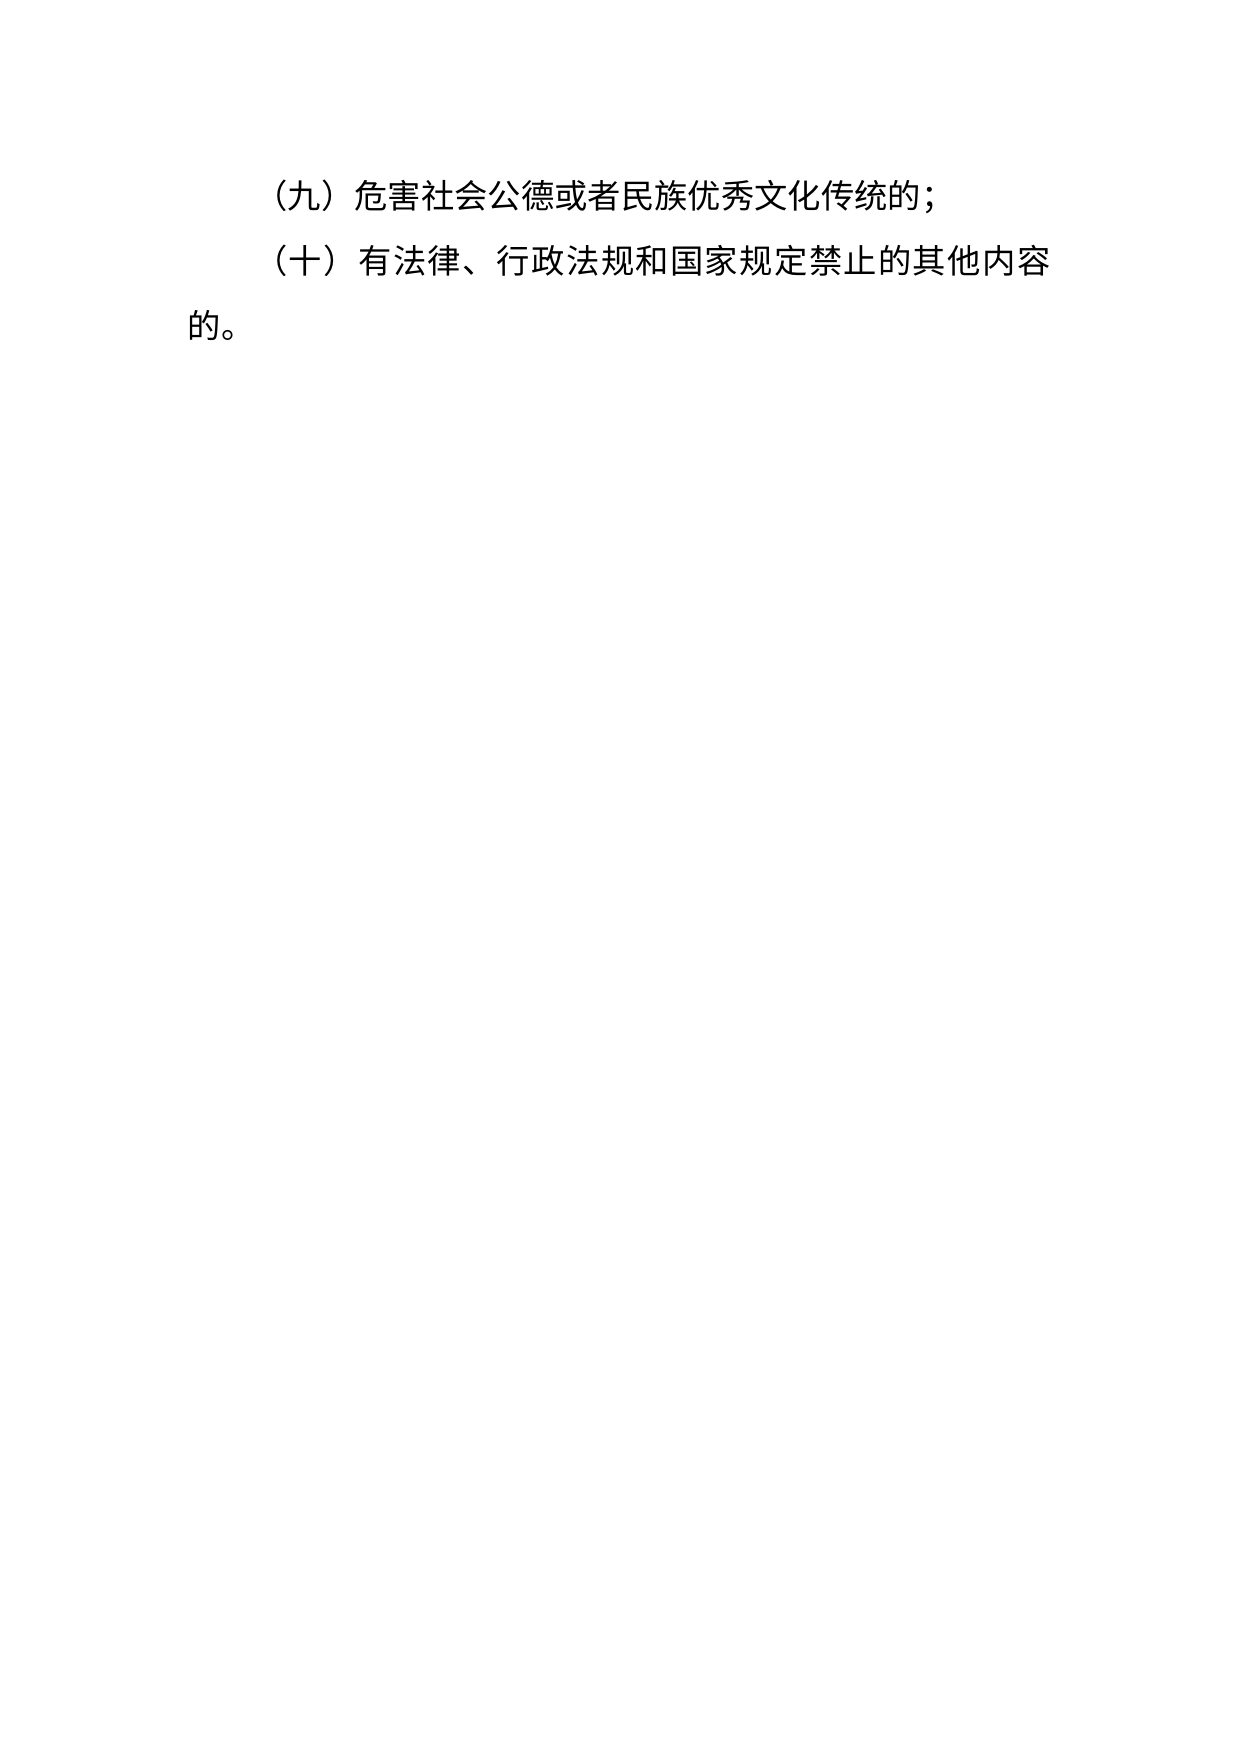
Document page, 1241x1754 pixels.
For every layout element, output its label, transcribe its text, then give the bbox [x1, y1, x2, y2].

text （九）危害社会公德或者民族优秀文化传统的； [187, 162, 1053, 227]
text （十）有法律、行政法规和国家规定禁止的其他内容的。 [187, 227, 1053, 357]
